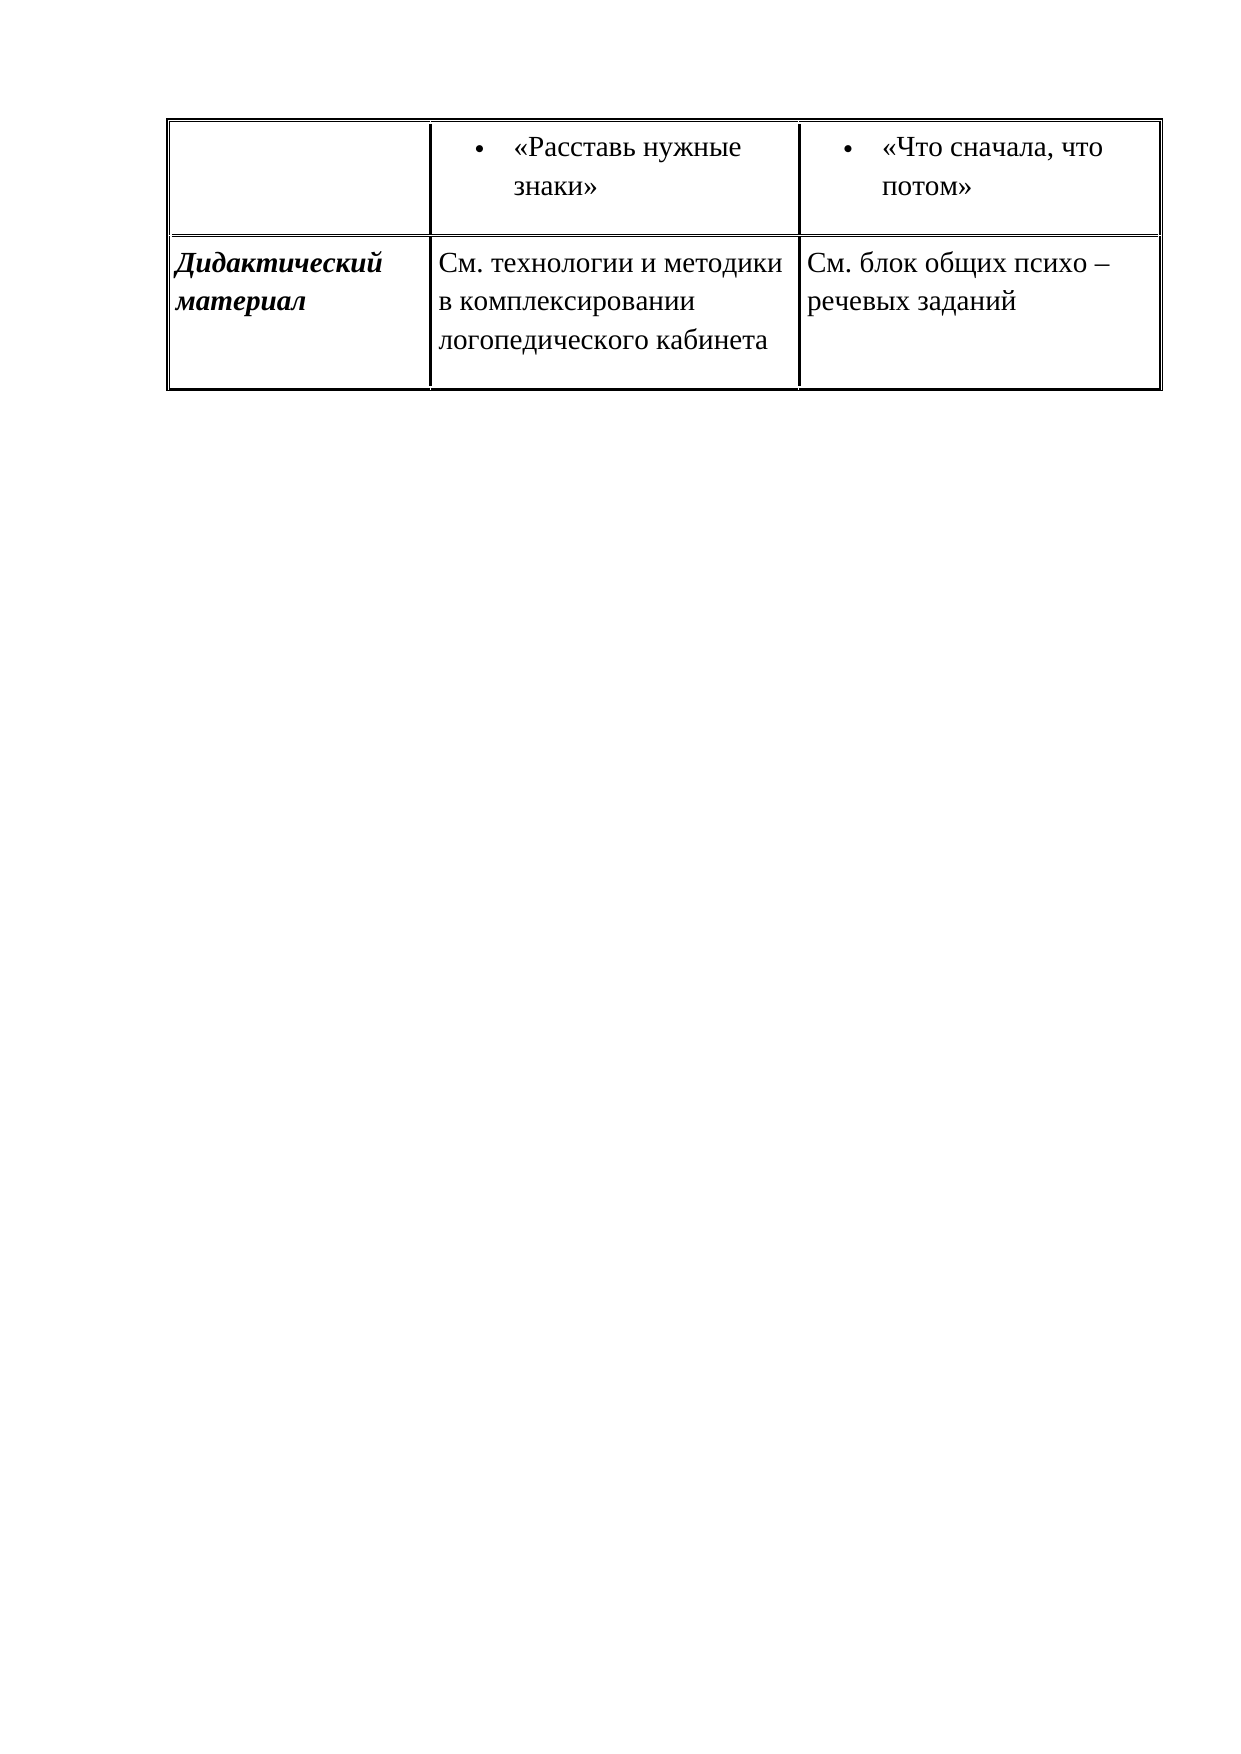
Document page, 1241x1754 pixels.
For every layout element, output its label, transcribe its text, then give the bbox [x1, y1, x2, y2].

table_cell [430, 120, 799, 234]
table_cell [799, 122, 1159, 234]
table_cell Дидактический материал [168, 234, 430, 388]
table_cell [170, 122, 430, 234]
table_cell См. блок общих психо – речевых заданий [799, 234, 1161, 388]
table_cell См. технологии и методики в комплексировании логопедического кабинета [430, 237, 799, 388]
